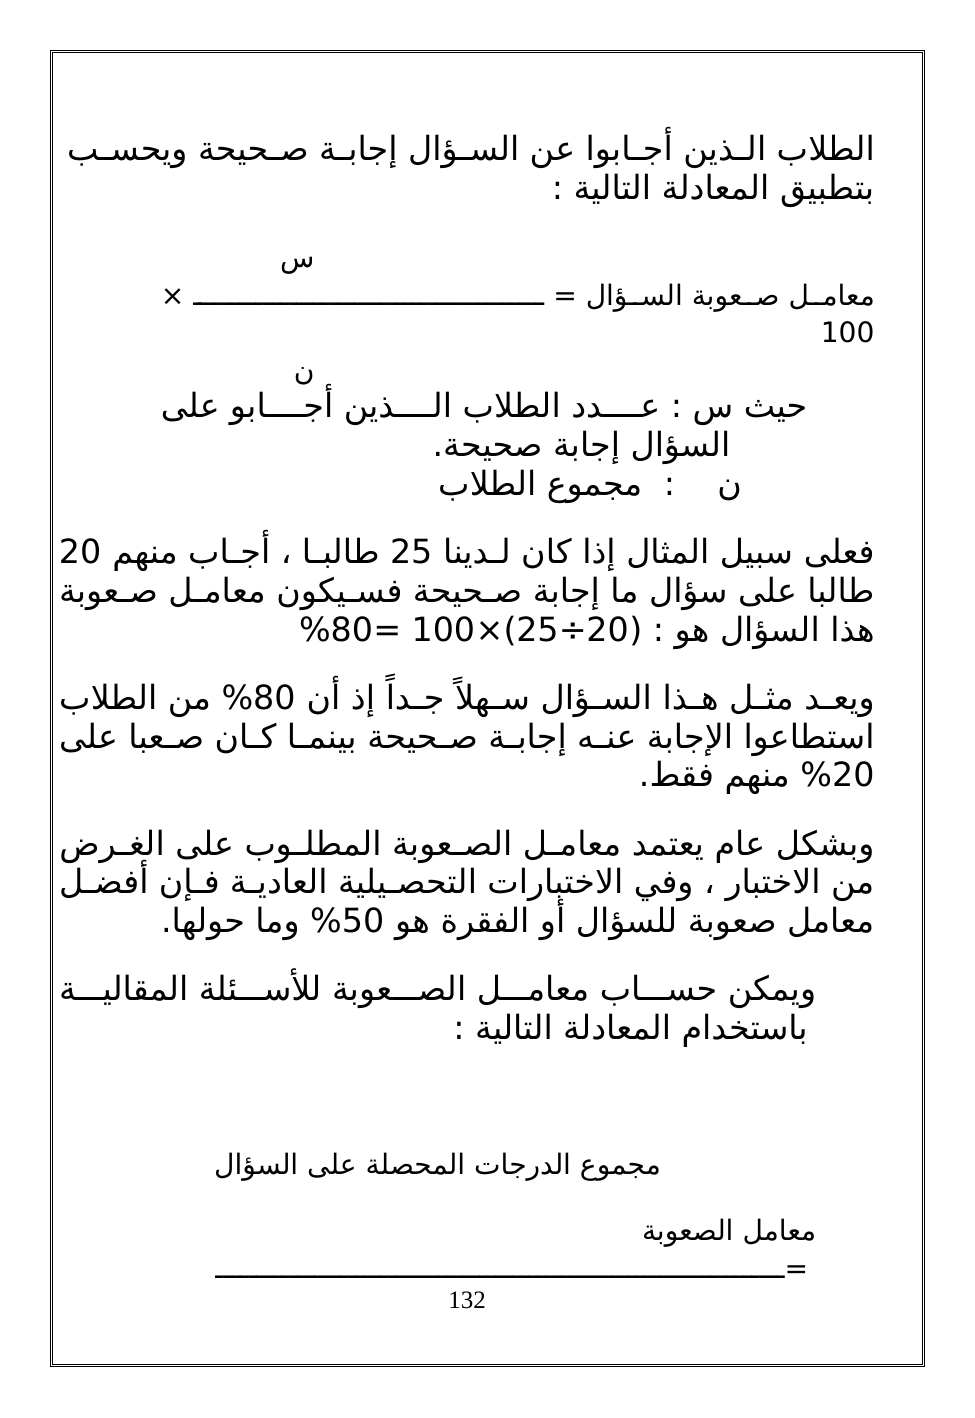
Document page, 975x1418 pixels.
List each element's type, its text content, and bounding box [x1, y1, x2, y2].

text معامل صعوبة السؤال = ـــــــــــــــــــــــــــــــــــــــــ ×100 [161, 274, 874, 349]
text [67, 130, 874, 208]
text وبشكل عام يعتمد معامل الصعوبة المطلوب على الغرض من الاختبار ، وفي الاختبارات التحصيلية العادية فإن أفضل معامل صعوبة للسؤال أو الفقرة هو 50% وما حولها. [59, 824, 874, 941]
text مجموع الدرجات المحصلة على السؤال [59, 1143, 816, 1181]
text فعلى سبيل المثال إذا كان لدينا 25 طالبا ، أجاب منهم 20 طالبا على سؤال ما إجابة صحيحة فسيكون معامل صعوبة هذا السؤال هو : (20÷25)×100 =80% [59, 532, 874, 649]
text حيث س : عدد الطلاب الذين أجابو على السؤال إجابة صحيحة. [161, 387, 816, 464]
text ويمكن حساب معامل الصعوبة للأسئلة المقالية باستخدام المعادلة التالية : [59, 970, 816, 1047]
text ويعد مثل هذا السؤال سهلاً جداً إذ أن 80% من الطلاب استطاعوا الإجابة عنه إجابة صحيحة بينما كان صعبا على 20% منهم فقط. [59, 678, 874, 795]
text ن [161, 349, 816, 387]
text ن : مجموع الطلاب [161, 464, 816, 503]
text س [67, 237, 816, 274]
text معامل الصعوبة =ـــــــــــــــــــــــــــــــــــــــــــــــــــــــــــــــــــــ [59, 1210, 816, 1285]
